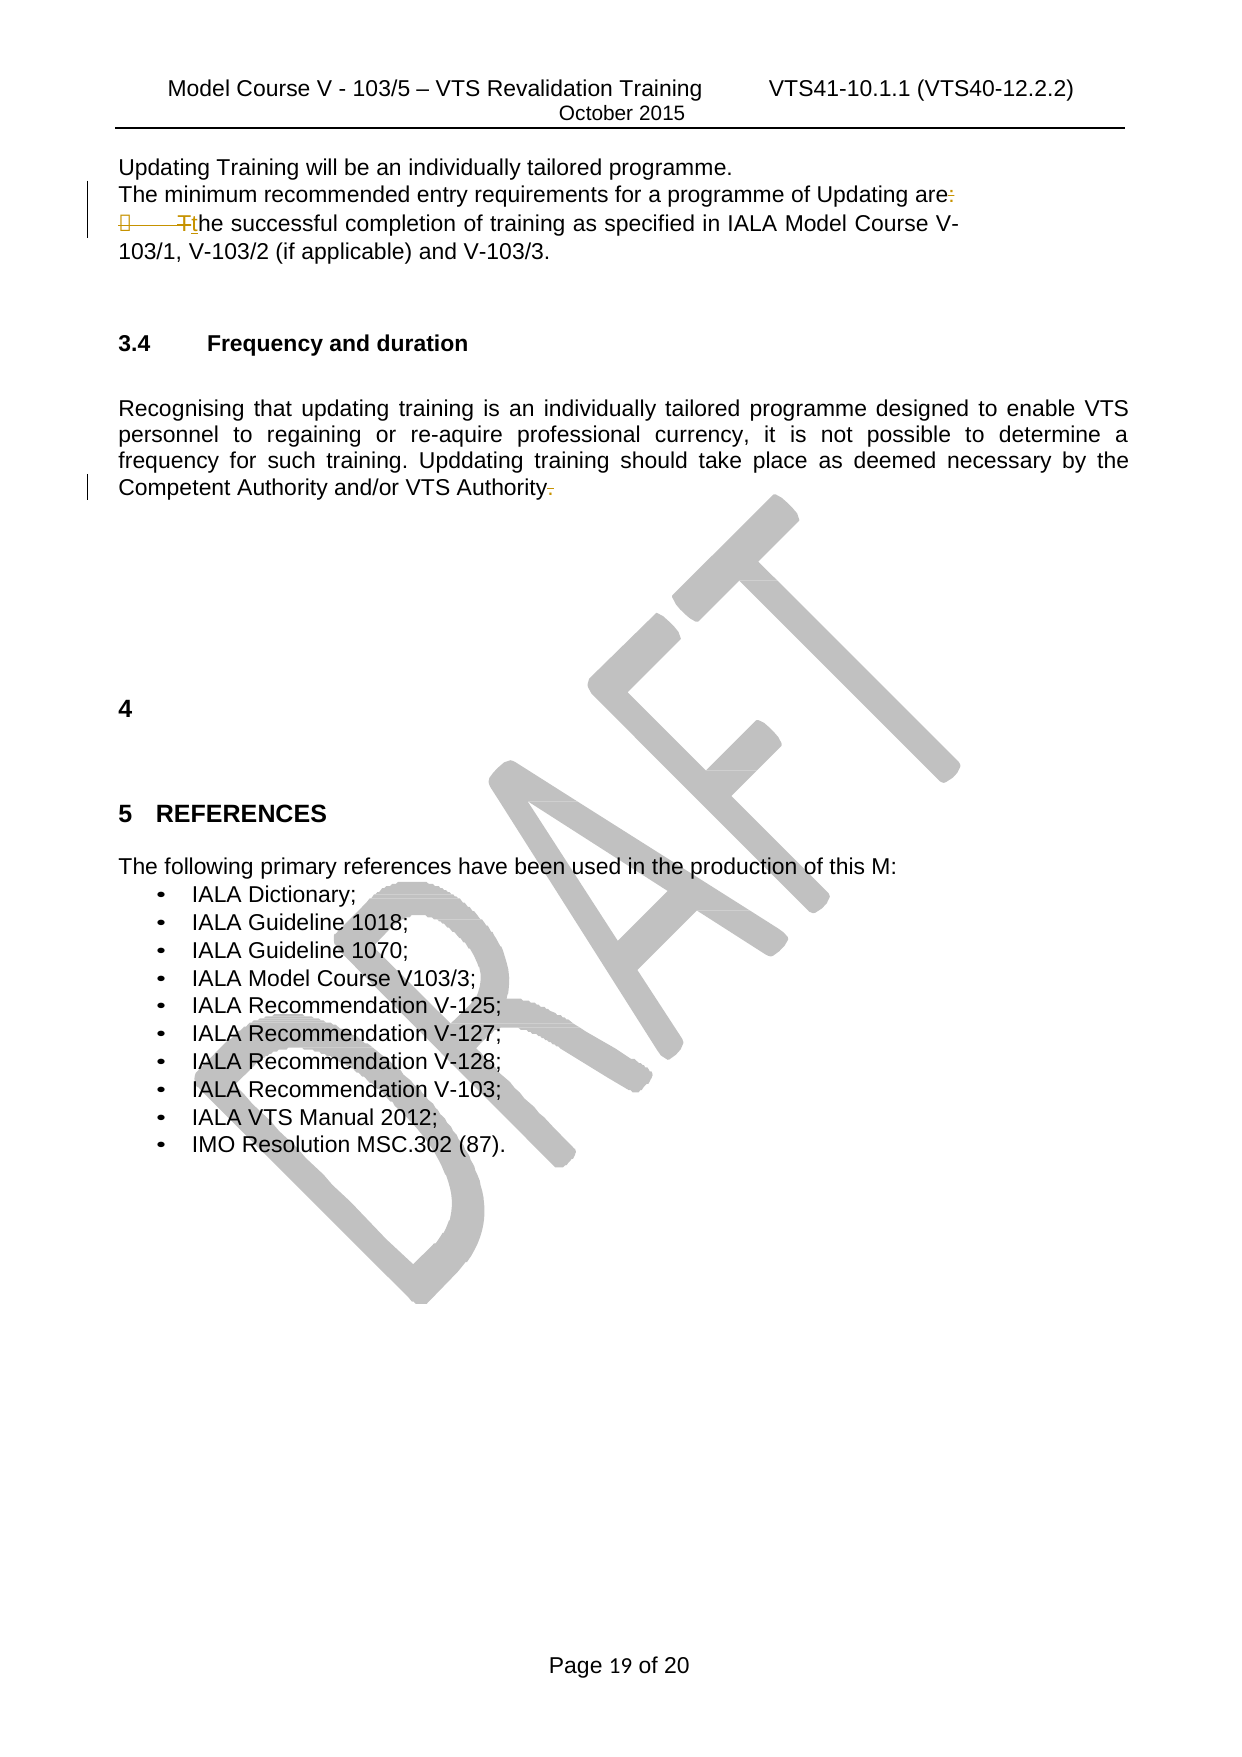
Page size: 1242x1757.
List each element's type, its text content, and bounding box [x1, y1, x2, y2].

text Recognising that updating training is an individually tailored programme designed to enable VTS personnel to regaining or re-aquire professional currency, it is not possible to determine a frequency for such training. Upddating training should take place as deemed necessary by the Competent Authority and/or VTS Authority [118, 395, 1130, 500]
text 5 REFERENCES [118, 799, 334, 828]
text • IALA Recommendation V-125; [156, 992, 1139, 1019]
text • IALA Dictionary; [156, 881, 1139, 907]
text • IALA VTS Manual 2012; [156, 1104, 1139, 1130]
text • IALA Guideline 1070; [156, 937, 1139, 963]
text • IALA Recommendation V-103; [156, 1076, 1139, 1102]
text The following primary references have been used in the production of this M: [118, 853, 902, 879]
text • IMO Resolution MSC.302 (87). [156, 1131, 1139, 1158]
text 3.4 Frequency and duration [118, 329, 475, 356]
text Updating Training will be an individually tailored programme. [118, 154, 738, 181]
text 4 [118, 694, 139, 723]
text The minimum recommended entry requirements for a programme of Updating are [118, 181, 959, 207]
text • IALA Model Course V103/3; [156, 964, 1139, 991]
text • IALA Guideline 1018; [156, 909, 1139, 935]
text • IALA Recommendation V-127; [156, 1020, 1139, 1047]
text • IALA Recommendation V-128; [156, 1048, 1139, 1074]
text he successful completion of training as specified in IALA Model Course V-103/1, V-103/2 (if applicable) and V-103/3. [118, 207, 959, 265]
